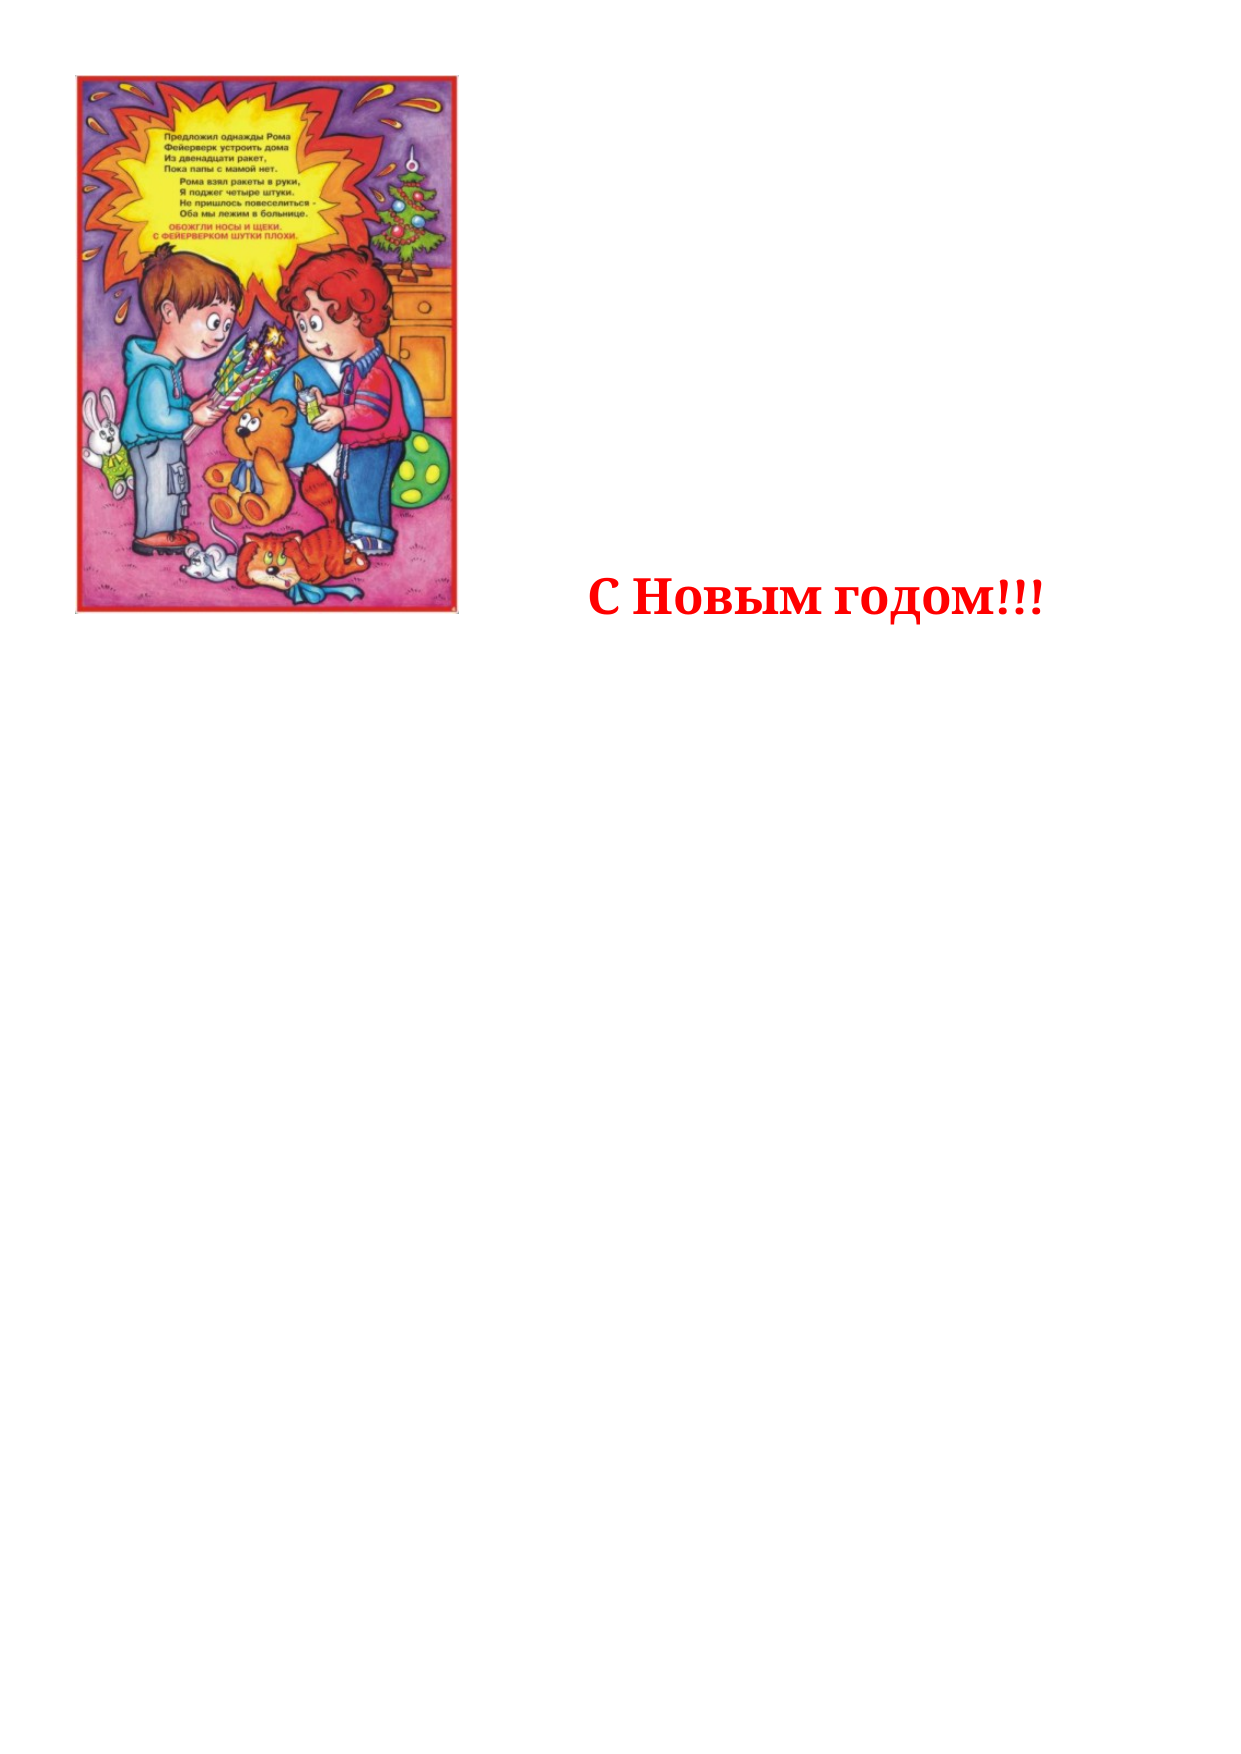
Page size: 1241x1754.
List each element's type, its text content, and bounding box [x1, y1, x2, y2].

picture [75, 75, 459, 614]
